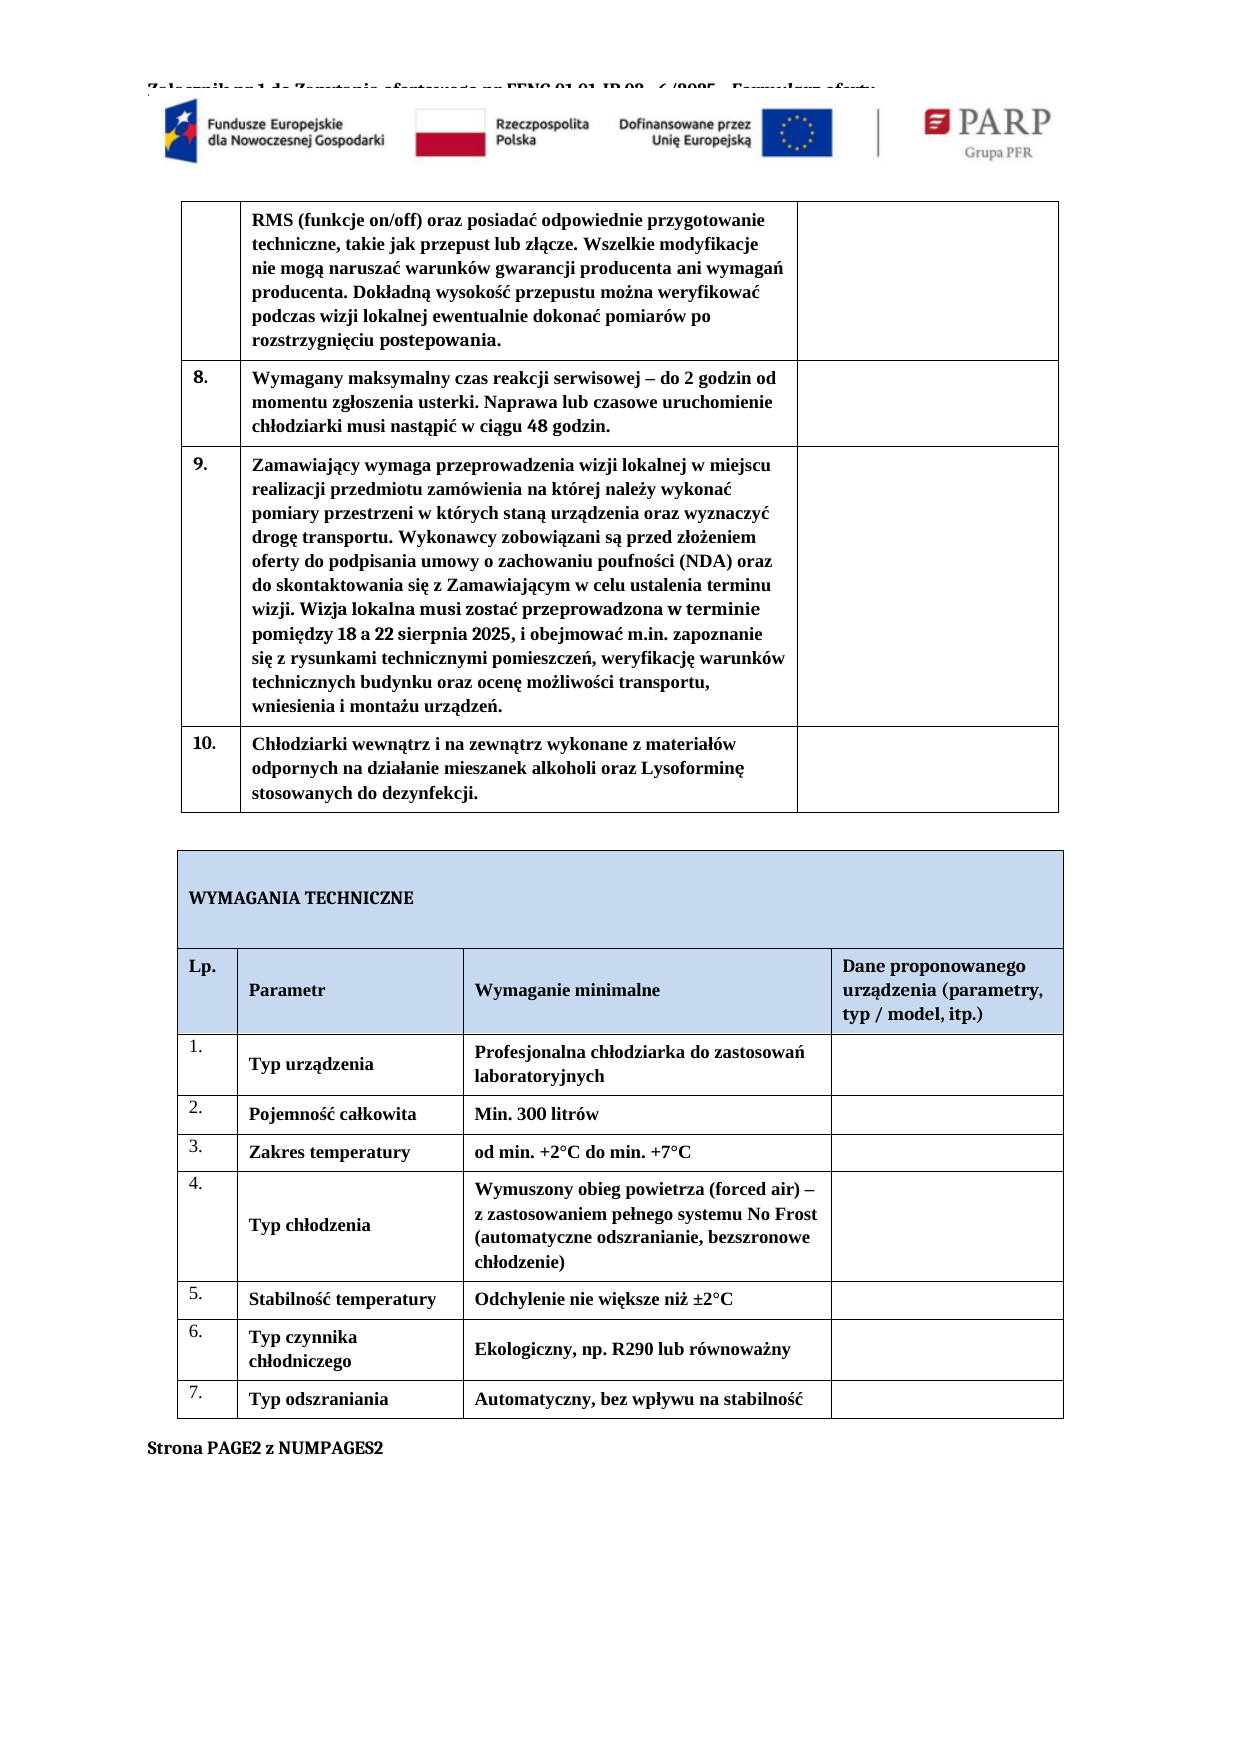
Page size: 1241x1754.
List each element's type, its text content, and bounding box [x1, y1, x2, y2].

table_cell [178, 1320, 237, 1380]
table_cell Ekologiczny, np. R290 lub równoważny [464, 1320, 831, 1380]
table_cell Chłodziarki wewnątrz i na zewnątrz wykonane z materiałów odpornych na działanie mieszanek alkoholi oraz Lysoforminę stosowanych do dezynfekcji. [241, 727, 797, 812]
table_cell od min. +2°C do min. +7°C [464, 1135, 831, 1171]
table_cell Wymagany maksymalny czas reakcji serwisowej – do 2 godzin od momentu zgłoszenia usterki. Naprawa lub czasowe uruchomienie chłodziarki musi nastąpić w ciągu 48 godzin. [241, 361, 797, 446]
table_cell Stabilność temperatury [238, 1282, 463, 1318]
table_cell Typ urządzenia [238, 1035, 463, 1095]
table_cell Typ odszraniania [238, 1381, 463, 1418]
table_cell [832, 1096, 1063, 1133]
table_cell [832, 1320, 1063, 1380]
table_header WYMAGANIA TECHNICZNE [178, 851, 1063, 948]
table_cell Zakres temperatury [238, 1135, 463, 1171]
table_cell Dane proponowanego urządzenia (parametry, typ / model, itp.) [832, 949, 1063, 1033]
table_cell Pojemność całkowita [238, 1096, 463, 1133]
table_cell [178, 1381, 237, 1418]
table_cell [832, 1381, 1063, 1418]
table_cell [832, 1135, 1063, 1171]
table_cell [178, 1282, 237, 1318]
table_cell Lp. [178, 949, 237, 1033]
table_cell Typ chłodzenia [238, 1172, 463, 1281]
table_cell Wymaganie minimalne [464, 949, 831, 1033]
table_cell Zamawiający wymaga przeprowadzenia wizji lokalnej w miejscu realizacji przedmiotu zamówienia na której należy wykonać pomiary przestrzeni w których staną urządzenia oraz wyznaczyć drogę transportu. Wykonawcy zobowiązani są przed złożeniem oferty do podpisania umowy o zachowaniu poufności (NDA) oraz do skontaktowania się z Zamawiającym w celu ustalenia terminu wizji. Wizja lokalna musi zostać przeprowadzona w terminie pomiędzy 18 a 22 sierpnia 2025, i obejmować m.in. zapoznanie się z rysunkami technicznymi pomieszczeń, weryfikację warunków technicznych budynku oraz ocenę możliwości transportu, wniesienia i montażu urządzeń. [241, 447, 797, 726]
table_cell Automatyczny, bez wpływu na stabilność temperatury [464, 1381, 831, 1418]
table_cell Min. 300 litrów [464, 1096, 831, 1133]
table_cell [178, 1172, 237, 1281]
table_cell [798, 447, 1058, 726]
table_cell [178, 1135, 237, 1171]
table_cell Parametr [238, 949, 463, 1033]
table_cell 8. [182, 361, 240, 446]
table_cell Wymuszony obieg powietrza (forced air) – z zastosowaniem pełnego systemu No Frost (automatyczne odszranianie, bezszronowe chłodzenie) [464, 1172, 831, 1281]
table_cell 7. [182, 202, 240, 360]
table_cell Typ czynnika chłodniczego [238, 1320, 463, 1380]
table_cell 10. [182, 727, 240, 812]
table_cell [798, 727, 1058, 812]
table_cell Profesjonalna chłodziarka do zastosowań laboratoryjnych [464, 1035, 831, 1095]
table_cell [798, 361, 1058, 446]
table_cell [832, 1035, 1063, 1095]
table_cell [178, 1096, 237, 1133]
table_cell [798, 202, 1058, 360]
table_cell 9. [182, 447, 240, 726]
table_cell Odchylenie nie większe niż ±2°C [464, 1282, 831, 1318]
picture [147, 88, 1088, 179]
table_cell [178, 1035, 237, 1095]
table_cell [832, 1172, 1063, 1281]
table_cell [832, 1282, 1063, 1318]
